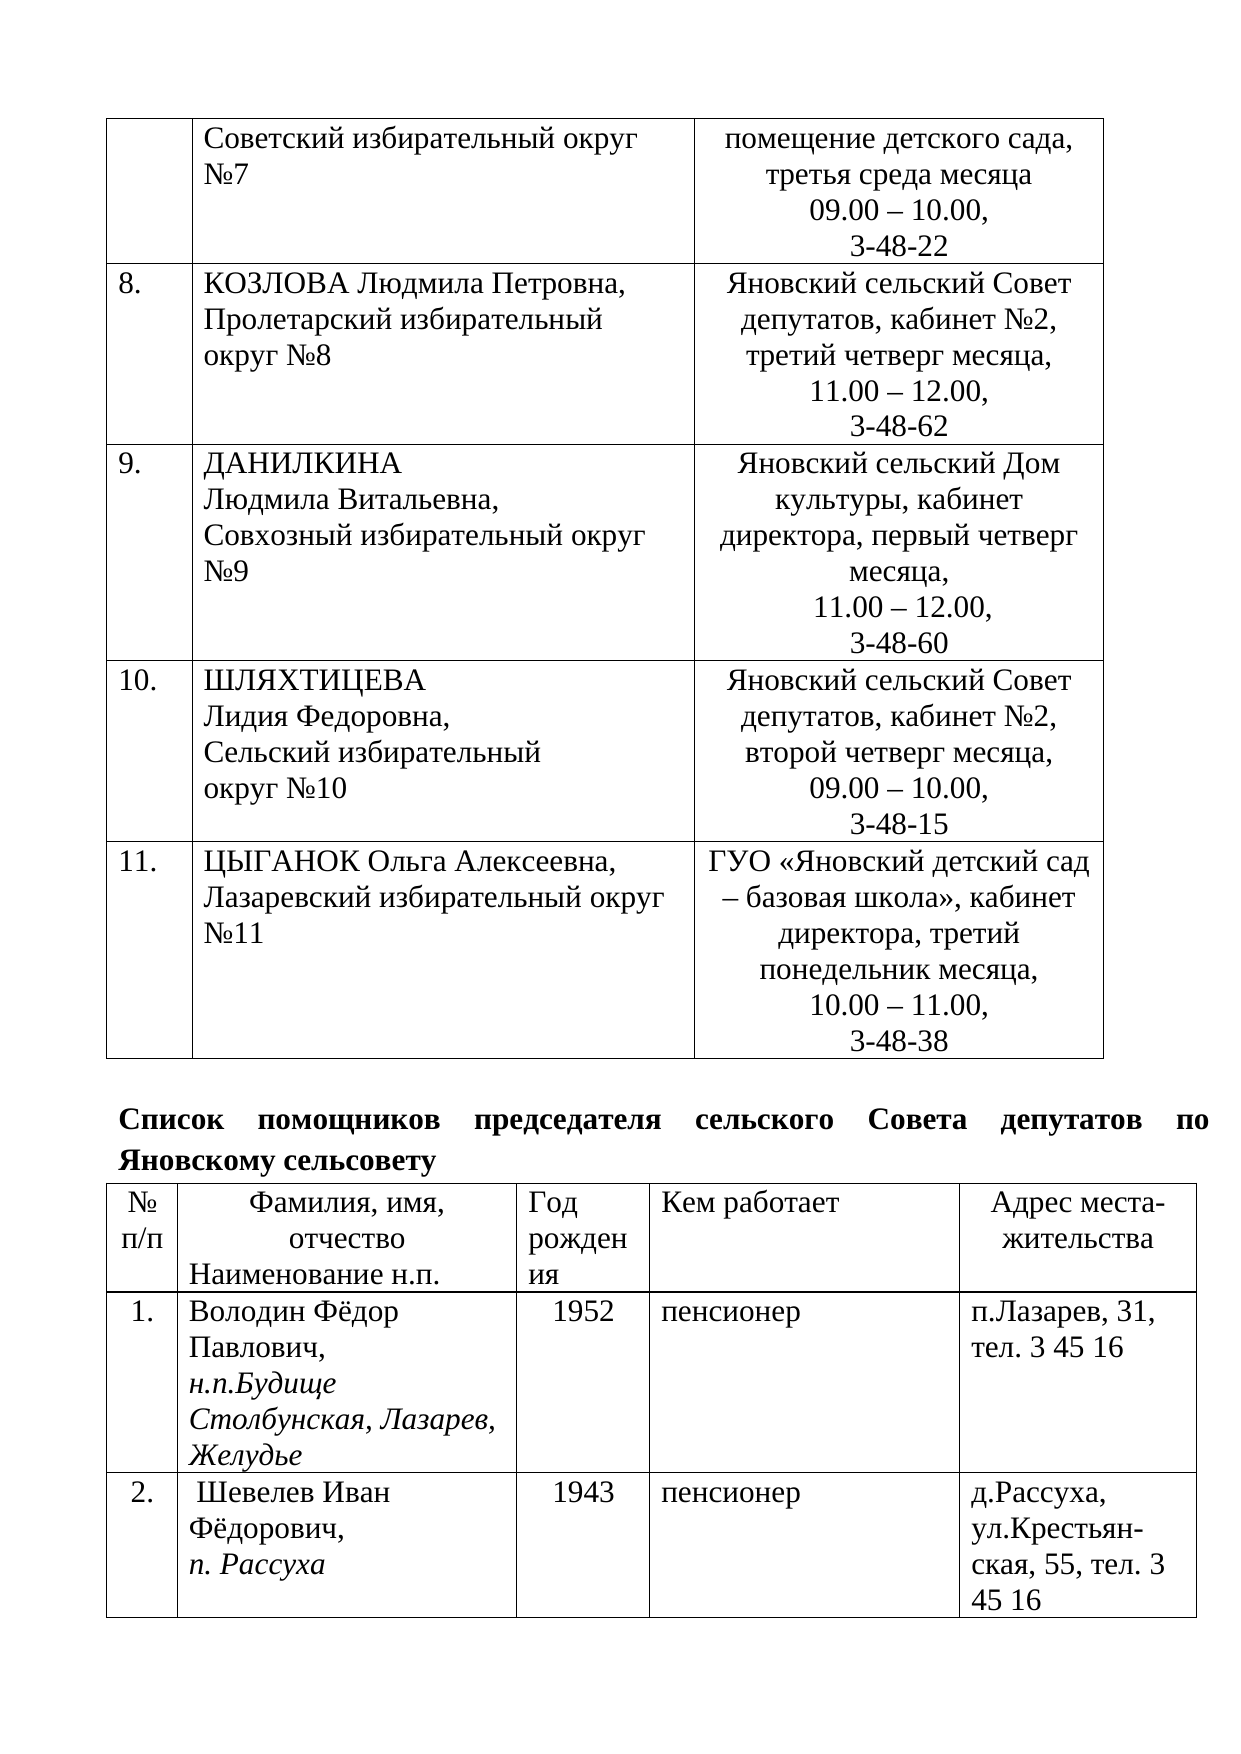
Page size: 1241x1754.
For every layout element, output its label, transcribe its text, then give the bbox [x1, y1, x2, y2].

table_cell ДАНИЛКИНА Людмила Витальевна, Совхозный избирательный округ №9 [193, 445, 694, 660]
table_cell 9. [107, 445, 192, 660]
table_cell Яновский сельский Дом культуры, кабинет директора, первый четверг месяца, 11.00 – 12.00, 3-48-60 [695, 445, 1103, 660]
text Список помощников председателя сельского Совета депутатов по Яновскому сельсовету [118, 1100, 1211, 1177]
table_cell 8. [107, 264, 192, 444]
table_cell 1. [107, 1293, 177, 1472]
table_cell Яновский сельский Совет депутатов, кабинет №2, второй четверг месяца, 09.00 – 10.00, 3-48-15 [695, 661, 1103, 841]
table_cell п.Лазарев, 31, тел. 3 45 16 [960, 1293, 1196, 1472]
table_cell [695, 119, 1103, 263]
table_header Адрес места-жительства [960, 1184, 1196, 1291]
table_header Фамилия, имя, отчество Наименование н.п. [178, 1184, 516, 1291]
table_header Год рождения [517, 1184, 649, 1291]
table_cell 7. [107, 119, 192, 263]
table_cell Шевелев Иван Фёдорович, п. Рассуха [178, 1473, 516, 1617]
table_cell пенсионер [650, 1293, 959, 1472]
table_cell Яновский сельский Совет депутатов, кабинет №2, третий четверг месяца, 11.00 – 12.00, 3-48-62 [695, 264, 1103, 444]
table_cell 11. [107, 842, 192, 1058]
table_header № п/п [107, 1184, 177, 1291]
table_cell 2. [107, 1473, 177, 1617]
table_cell 10. [107, 661, 192, 841]
table_cell пенсионер [650, 1473, 959, 1617]
table_cell 1952 [517, 1293, 649, 1472]
table_cell Володин Фёдор Павлович, н.п.Будище Столбунская, Лазарев, Желудье [178, 1293, 516, 1472]
table_cell д.Рассуха, ул.Крестьян-ская, 55, тел. 3 45 16 [960, 1473, 1196, 1617]
table_cell ГУО «Яновский детский сад – базовая школа», кабинет директора, третий понедельник месяца, 10.00 – 11.00, 3-48-38 [695, 842, 1103, 1058]
table_cell ШЛЯХТИЦЕВА Лидия Федоровна, Сельский избирательный округ №10 [193, 661, 694, 841]
table_cell ЦЫГАНОК Ольга Алексеевна, Лазаревский избирательный округ №11 [193, 842, 694, 1058]
table_cell 1943 [517, 1473, 649, 1617]
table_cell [193, 119, 694, 263]
table_header Кем работает [650, 1184, 959, 1291]
table_cell КОЗЛОВА Людмила Петровна, Пролетарский избирательный округ №8 [193, 264, 694, 444]
